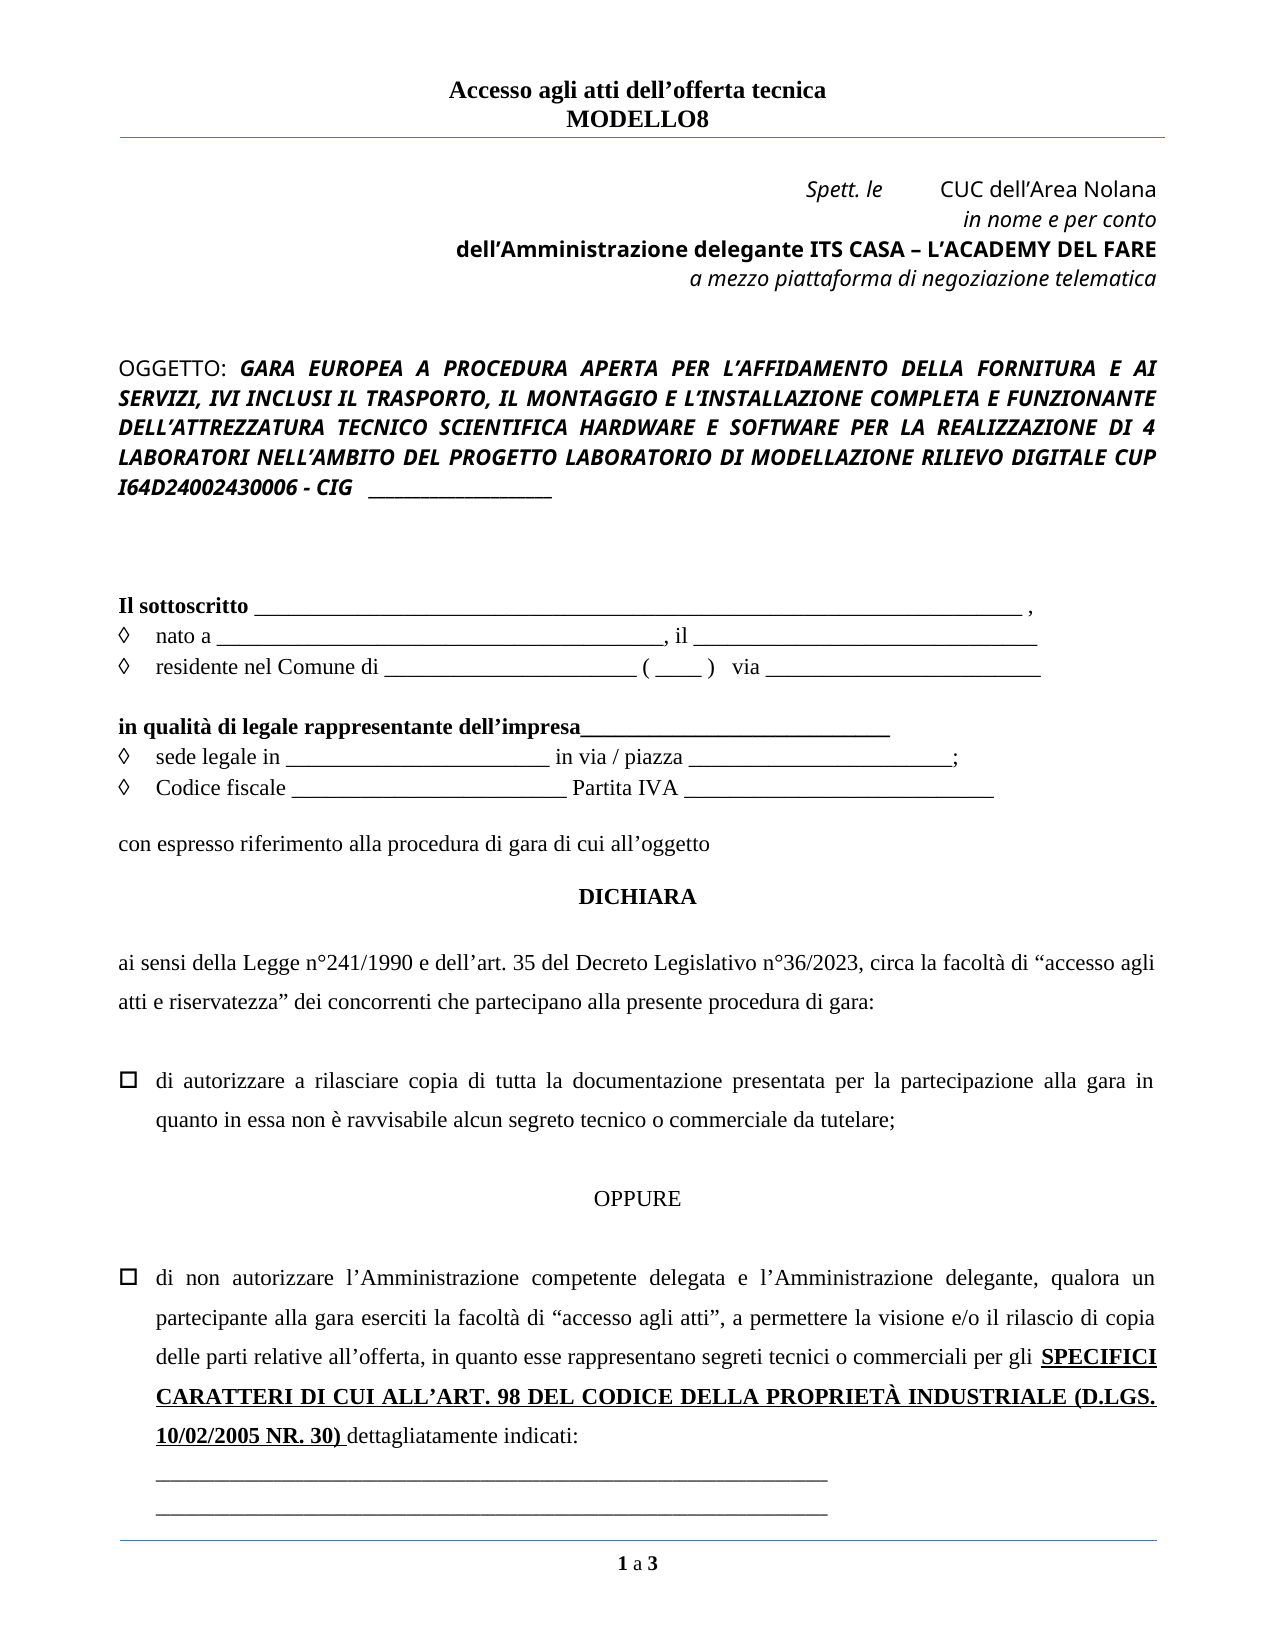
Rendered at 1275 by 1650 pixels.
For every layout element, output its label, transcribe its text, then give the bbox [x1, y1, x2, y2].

list sede legale in _______________________ in via / piazza _______________________; [118, 743, 1157, 770]
text OPPURE [118, 1186, 1157, 1212]
text con espresso riferimento alla procedura di gara di cui all’oggetto [118, 830, 1157, 856]
text ai sensi della Legge n°241/1990 e dell’art. 35 del Decreto Legislativo n°36/2023, circa la facoltà di “accesso agli atti e riservatezza” dei concorrenti che partecipano alla presente procedura di gara: [118, 949, 1157, 1014]
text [156, 1496, 1157, 1519]
list a mezzo piattaforma di negoziazione telematica [118, 263, 1157, 293]
list residente nel Comune di ______________________ ( ____ ) via ________________________ [118, 653, 1157, 679]
text DICHIARA [118, 883, 1157, 909]
text in qualità di legale rappresentante dell’impresa___________________________ [118, 713, 1157, 739]
list nato a _______________________________________, il ______________________________ [118, 622, 1157, 649]
text OGGETTO: GARA EUROPEA A PROCEDURA APERTA PER L’AFFIDAMENTO DELLA FORNITURA E AI SERVIZI, IVI INCLUSI IL TRASPORTO, IL MONTAGGIO E L’INSTALLAZIONE COMPLETA E FUNZIONANTE DELL’ATTREZZATURA TECNICO SCIENTIFICA HARDWARE E SOFTWARE PER LA REALIZZAZIONE DI 4 LABORATORI NELL’AMBITO DEL PROGETTO LABORATORIO DI MODELLAZIONE RILIEVO DIGITALE CUP I64D24002430006 - CIG _____________________ [118, 353, 1157, 502]
text Spett. le CUC dell’Area Nolana [118, 174, 1157, 204]
text Il sottoscritto ___________________________________________________________________ , [118, 592, 1157, 619]
list di non autorizzare l’Amministrazione competente delegata e l’Amministrazione delegante, qualora un partecipante alla gara eserciti la facoltà di “accesso agli atti”, a permettere la visione e/o il rilascio di copia delle parti relative all’offerta, in quanto esse rappresentano segreti tecnici o commerciali per gli SPECIFICI CARATTERI DI CUI ALL’ART. 98 DEL CODICE DELLA PROPRIETÀ INDUSTRIALE (D.LGS. 10/02/2005 NR. 30) dettagliatamente indicati: [118, 1264, 1157, 1449]
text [156, 1462, 1157, 1484]
list dell’Amministrazione delegante ITS CASA – L’ACADEMY DEL FARE [118, 233, 1157, 263]
list in nome e per conto [118, 204, 1157, 233]
list Codice fiscale ________________________ Partita IVA ___________________________ [118, 773, 1157, 800]
list di autorizzare a rilasciare copia di tutta la documentazione presentata per la partecipazione alla gara in quanto in essa non è ravvisabile alcun segreto tecnico o commerciale da tutelare; [118, 1067, 1157, 1133]
